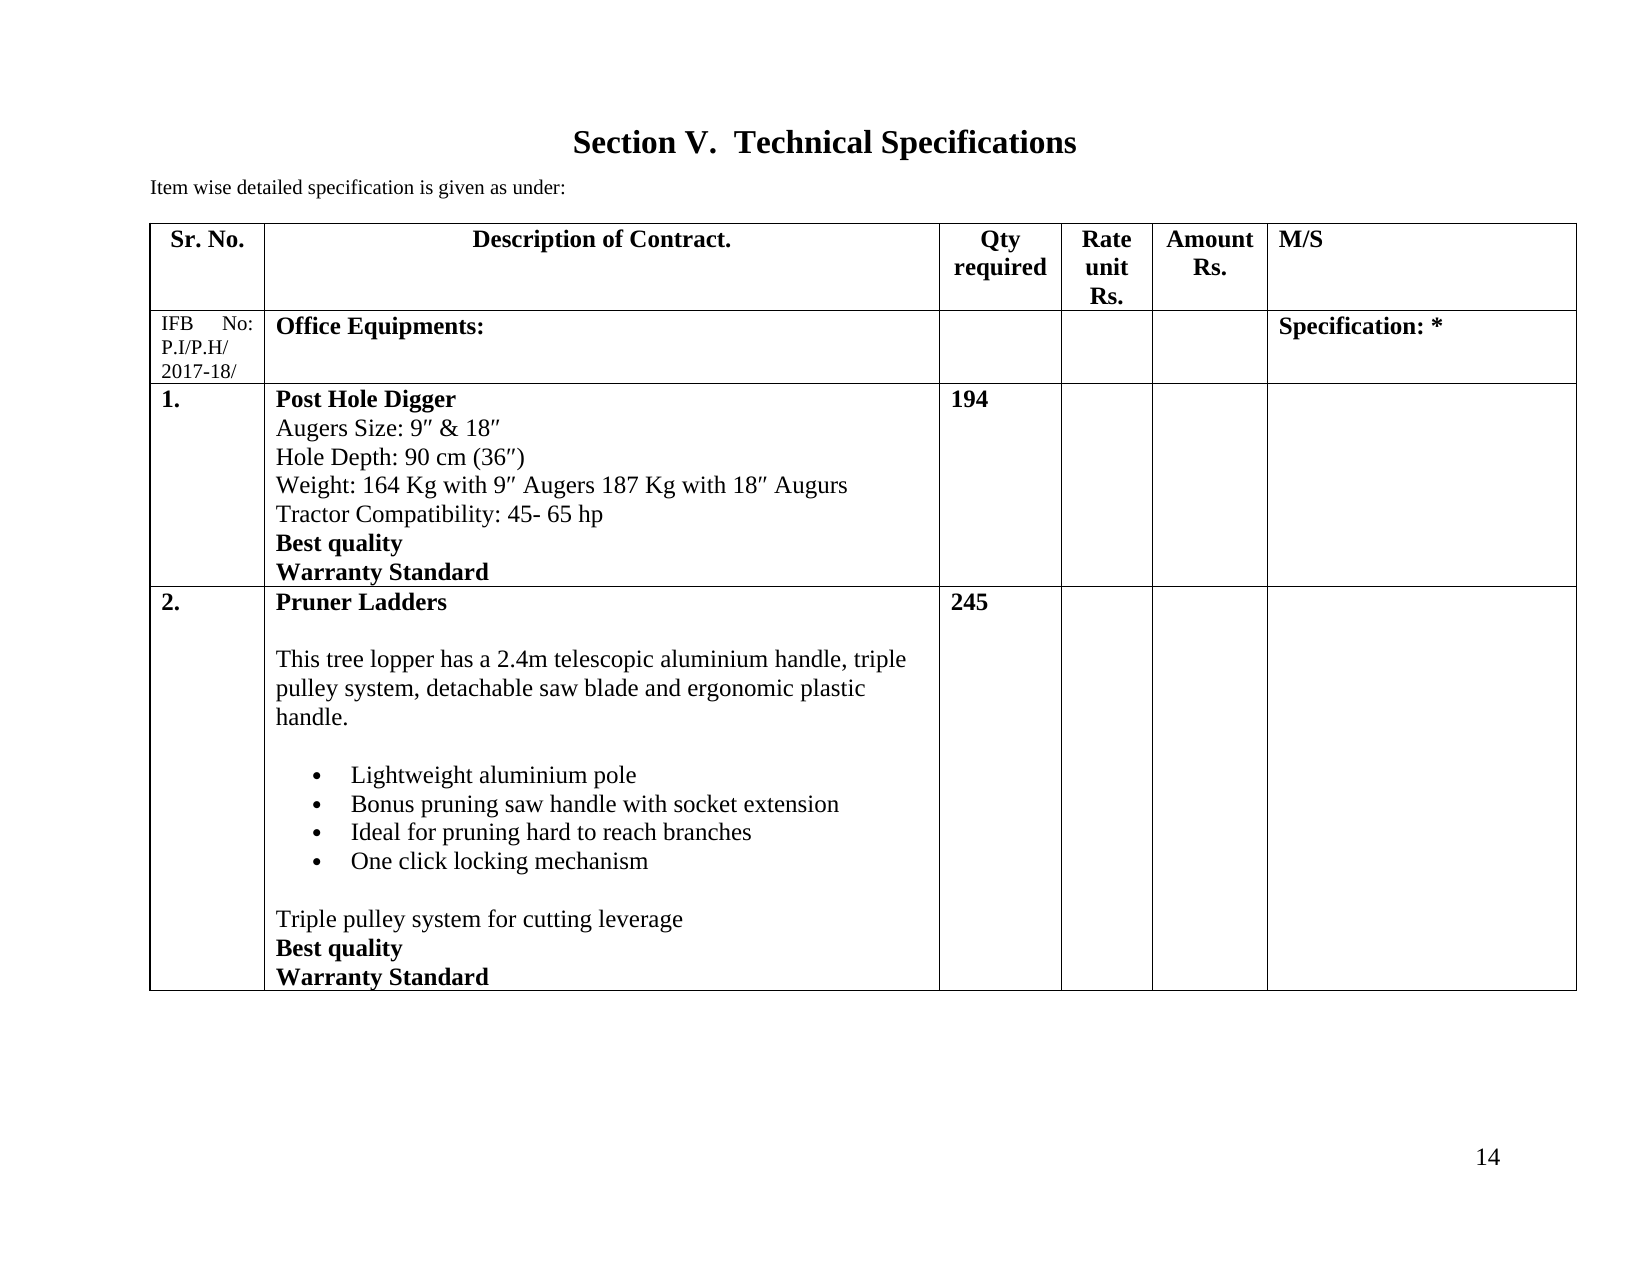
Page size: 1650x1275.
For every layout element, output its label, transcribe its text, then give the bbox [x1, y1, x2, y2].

table_cell 2. [151, 587, 264, 990]
table_header Rate unit Rs. [1062, 224, 1152, 310]
table_cell [1153, 311, 1267, 383]
table_header Qty required [940, 224, 1061, 310]
table_cell [1062, 311, 1152, 383]
table_cell [1062, 384, 1152, 586]
table_cell Specification: * [1268, 311, 1576, 383]
table_cell Post Hole Digger Augers Size: 9″ & 18″ Hole Depth: 90 cm (36″) Weight: 164 Kg with 9″ Augers 187 Kg with 18″ Augurs Tractor Compatibility: 45- 65 hp Best quality Warranty Standard [265, 384, 939, 586]
table_cell [1153, 587, 1267, 990]
text Item wise detailed specification is given as under: [150, 174, 1500, 199]
table_cell [940, 311, 1061, 383]
table_cell 1. [151, 384, 264, 586]
table_header Description of Contract. [265, 224, 939, 310]
table_cell 194 [940, 384, 1061, 586]
table_header M/S [1268, 224, 1576, 310]
table_cell Office Equipments: [265, 311, 939, 383]
text Section V. Technical Specifications [150, 122, 1500, 160]
table_cell [1062, 587, 1152, 990]
table_cell [1153, 384, 1267, 586]
table_header Sr. No. [151, 224, 264, 310]
table_header Amount Rs. [1153, 224, 1267, 310]
table_cell [1268, 587, 1576, 990]
table_cell Pruner Ladders This tree lopper has a 2.4m telescopic aluminium handle, triple pulley system, detachable saw blade and ergonomic plastic handle. Lightweight aluminium pole Bonus pruning saw handle with socket extension Ideal for pruning hard to reach branches One click locking mechanism Triple pulley system for cutting leverage Best quality Warranty Standard [265, 587, 939, 990]
table_cell IFB No: P.I/P.H/ 2017-18/ [151, 311, 264, 383]
table_cell 245 [940, 587, 1061, 990]
table_cell [1268, 384, 1576, 586]
